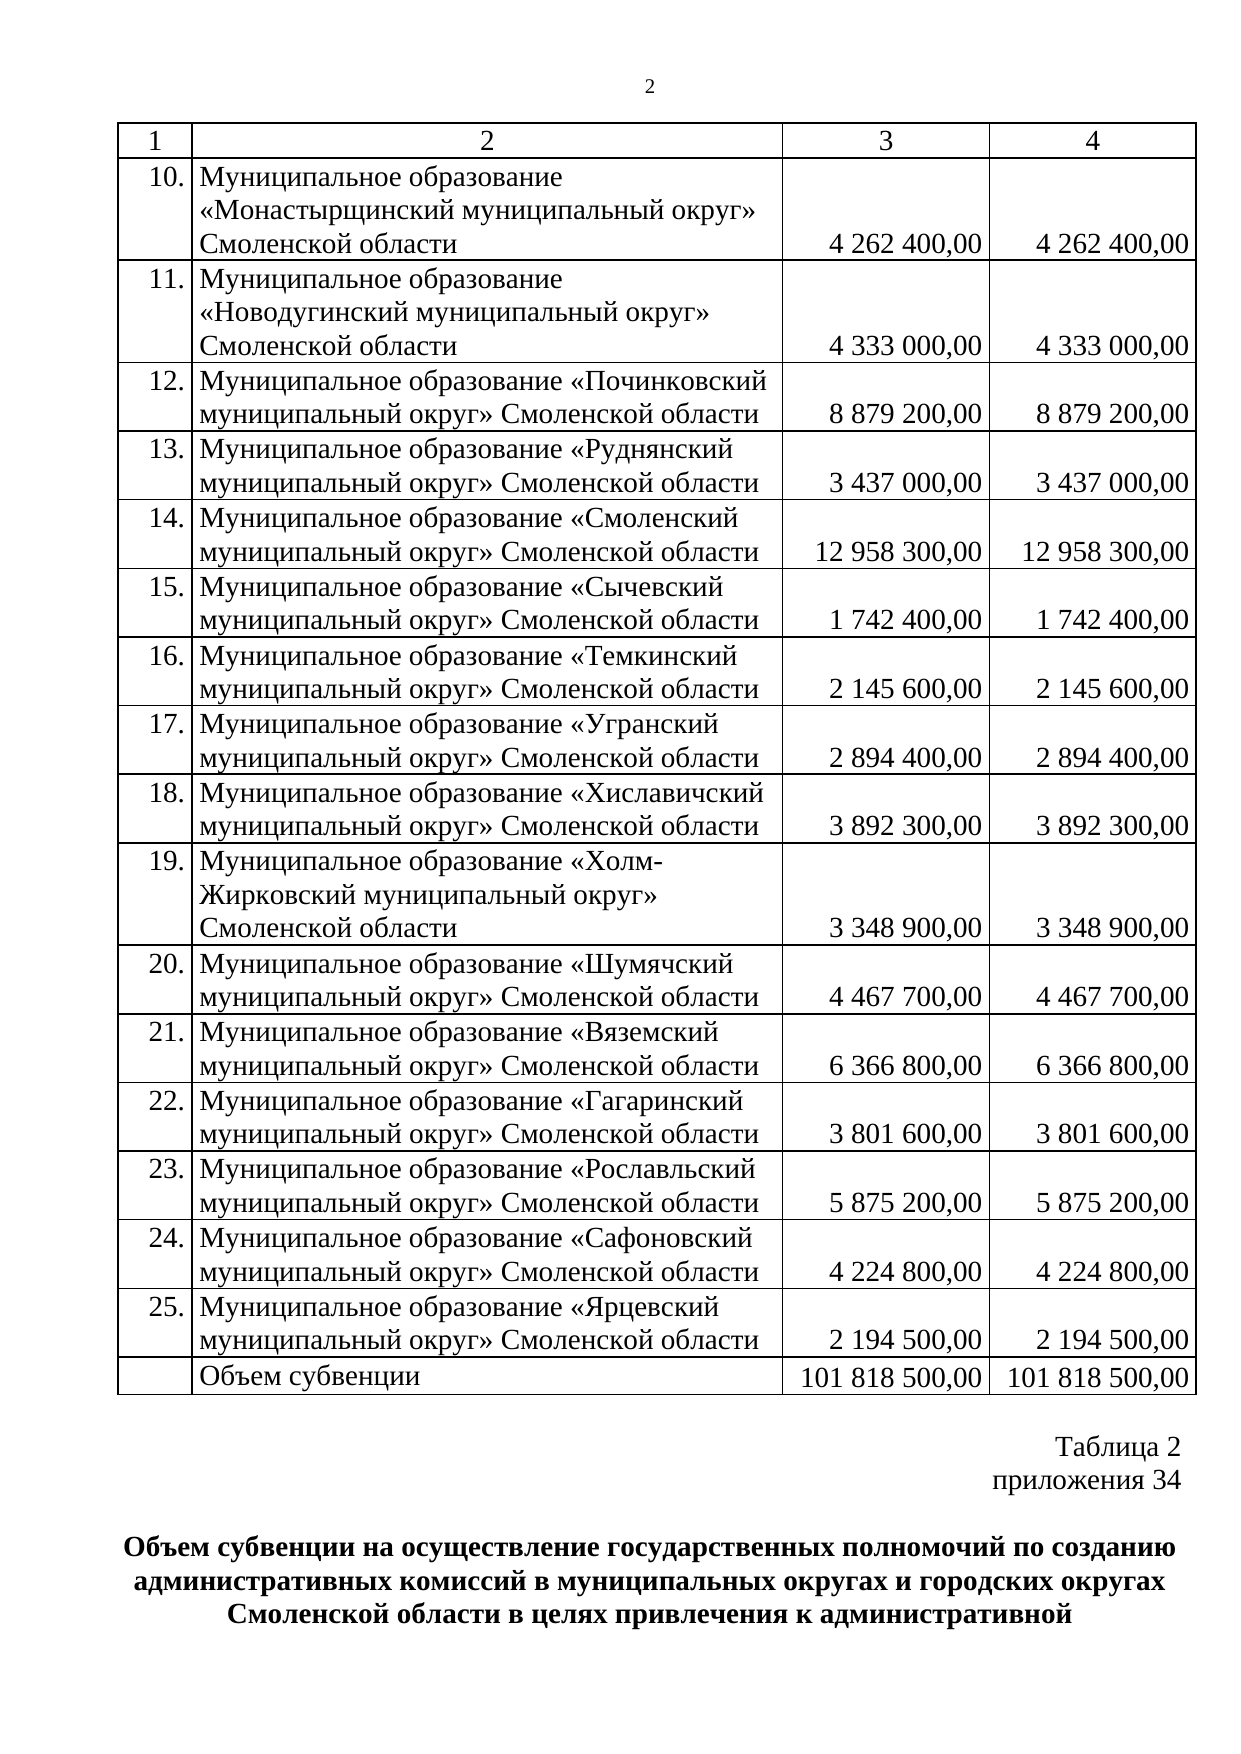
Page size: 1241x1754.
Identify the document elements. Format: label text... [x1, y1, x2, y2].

table_cell 20. [119, 946, 191, 1013]
table_cell Муниципальное образование «Сычевский муниципальный округ» Смоленской области [193, 569, 782, 636]
table_cell 3 348 900,00 [990, 844, 1195, 944]
table_cell Муниципальное образование «Темкинский муниципальный округ» Смоленской области [193, 638, 782, 705]
table_cell 16. [119, 638, 191, 705]
table_cell 1 742 400,00 [990, 569, 1195, 636]
table_cell 2 194 500,00 [783, 1289, 989, 1356]
table_cell Муниципальное образование «Починковский муниципальный округ» Смоленской области [193, 363, 782, 430]
table_header 1 [119, 124, 191, 157]
table_cell 3 437 000,00 [783, 432, 989, 499]
table_cell 5 875 200,00 [990, 1152, 1195, 1219]
table_cell 3 801 600,00 [783, 1083, 989, 1150]
table_cell 3 348 900,00 [783, 844, 989, 944]
table_cell 2 145 600,00 [990, 638, 1195, 705]
table_cell Объем субвенции [193, 1358, 782, 1393]
table_cell 4 262 400,00 [783, 159, 989, 259]
table_cell 13. [119, 432, 191, 499]
table_cell Муниципальное образование «Хиславичский муниципальный округ» Смоленской области [193, 775, 782, 842]
table_cell 101 818 500,00 [783, 1358, 989, 1393]
table_cell 4 467 700,00 [783, 946, 989, 1013]
table_cell 17. [119, 706, 191, 773]
table_cell Муниципальное образование «Холм-Жирковский муниципальный округ» Смоленской области [193, 844, 782, 944]
table_cell 4 262 400,00 [990, 159, 1195, 259]
table_cell 2 194 500,00 [990, 1289, 1195, 1356]
table_cell 4 224 800,00 [990, 1220, 1195, 1287]
table_cell Муниципальное образование «Ярцевский муниципальный округ» Смоленской области [193, 1289, 782, 1356]
table_cell 4 333 000,00 [990, 261, 1195, 361]
table_header 4 [990, 124, 1195, 157]
table_cell 3 801 600,00 [990, 1083, 1195, 1150]
table_cell 3 892 300,00 [990, 775, 1195, 842]
table_cell 8 879 200,00 [990, 363, 1195, 430]
table_cell 2 894 400,00 [990, 706, 1195, 773]
table_cell Муниципальное образование «Вяземский муниципальный округ» Смоленской области [193, 1015, 782, 1081]
table_cell 4 333 000,00 [783, 261, 989, 361]
table_cell 5 875 200,00 [783, 1152, 989, 1219]
table_header 2 [193, 124, 782, 157]
table_cell Муниципальное образование «Сафоновский муниципальный округ» Смоленской области [193, 1220, 782, 1287]
table_cell 4 467 700,00 [990, 946, 1195, 1013]
table_cell Муниципальное образование «Монастырщинский муниципальный округ» Смоленской области [193, 159, 782, 259]
table_cell 11. [119, 261, 191, 361]
table_cell 1 742 400,00 [783, 569, 989, 636]
table_cell 14. [119, 500, 191, 567]
table_cell 10. [119, 159, 191, 259]
table_cell 101 818 500,00 [990, 1358, 1195, 1393]
table_cell [119, 1358, 191, 1393]
table_cell Муниципальное образование «Новодугинский муниципальный округ» Смоленской области [193, 261, 782, 361]
table_cell Муниципальное образование «Рославльский муниципальный округ» Смоленской области [193, 1152, 782, 1219]
table_cell 23. [119, 1152, 191, 1219]
table_cell 8 879 200,00 [783, 363, 989, 430]
table_cell 6 366 800,00 [783, 1015, 989, 1081]
text приложения 34 [118, 1462, 1181, 1496]
table_cell 12. [119, 363, 191, 430]
table_cell 2 145 600,00 [783, 638, 989, 705]
table_cell 12 958 300,00 [783, 500, 989, 567]
table_cell Муниципальное образование «Гагаринский муниципальный округ» Смоленской области [193, 1083, 782, 1150]
table_cell 22. [119, 1083, 191, 1150]
table_cell 21. [119, 1015, 191, 1081]
table_cell 24. [119, 1220, 191, 1287]
table_cell Муниципальное образование «Угранский муниципальный округ» Смоленской области [193, 706, 782, 773]
table_cell 3 892 300,00 [783, 775, 989, 842]
table_cell 25. [119, 1289, 191, 1356]
table_cell 2 894 400,00 [783, 706, 989, 773]
table_cell Муниципальное образование «Шумячский муниципальный округ» Смоленской области [193, 946, 782, 1013]
table_cell 19. [119, 844, 191, 944]
table_cell 4 224 800,00 [783, 1220, 989, 1287]
table_cell 15. [119, 569, 191, 636]
table_cell 3 437 000,00 [990, 432, 1195, 499]
table_cell 6 366 800,00 [990, 1015, 1195, 1081]
text Таблица 2 [118, 1429, 1181, 1462]
table_header 3 [783, 124, 989, 157]
table_cell Муниципальное образование «Смоленский муниципальный округ» Смоленской области [193, 500, 782, 567]
table_cell 12 958 300,00 [990, 500, 1195, 567]
table_cell 18. [119, 775, 191, 842]
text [118, 1529, 1181, 1630]
table_cell Муниципальное образование «Руднянский муниципальный округ» Смоленской области [193, 432, 782, 499]
